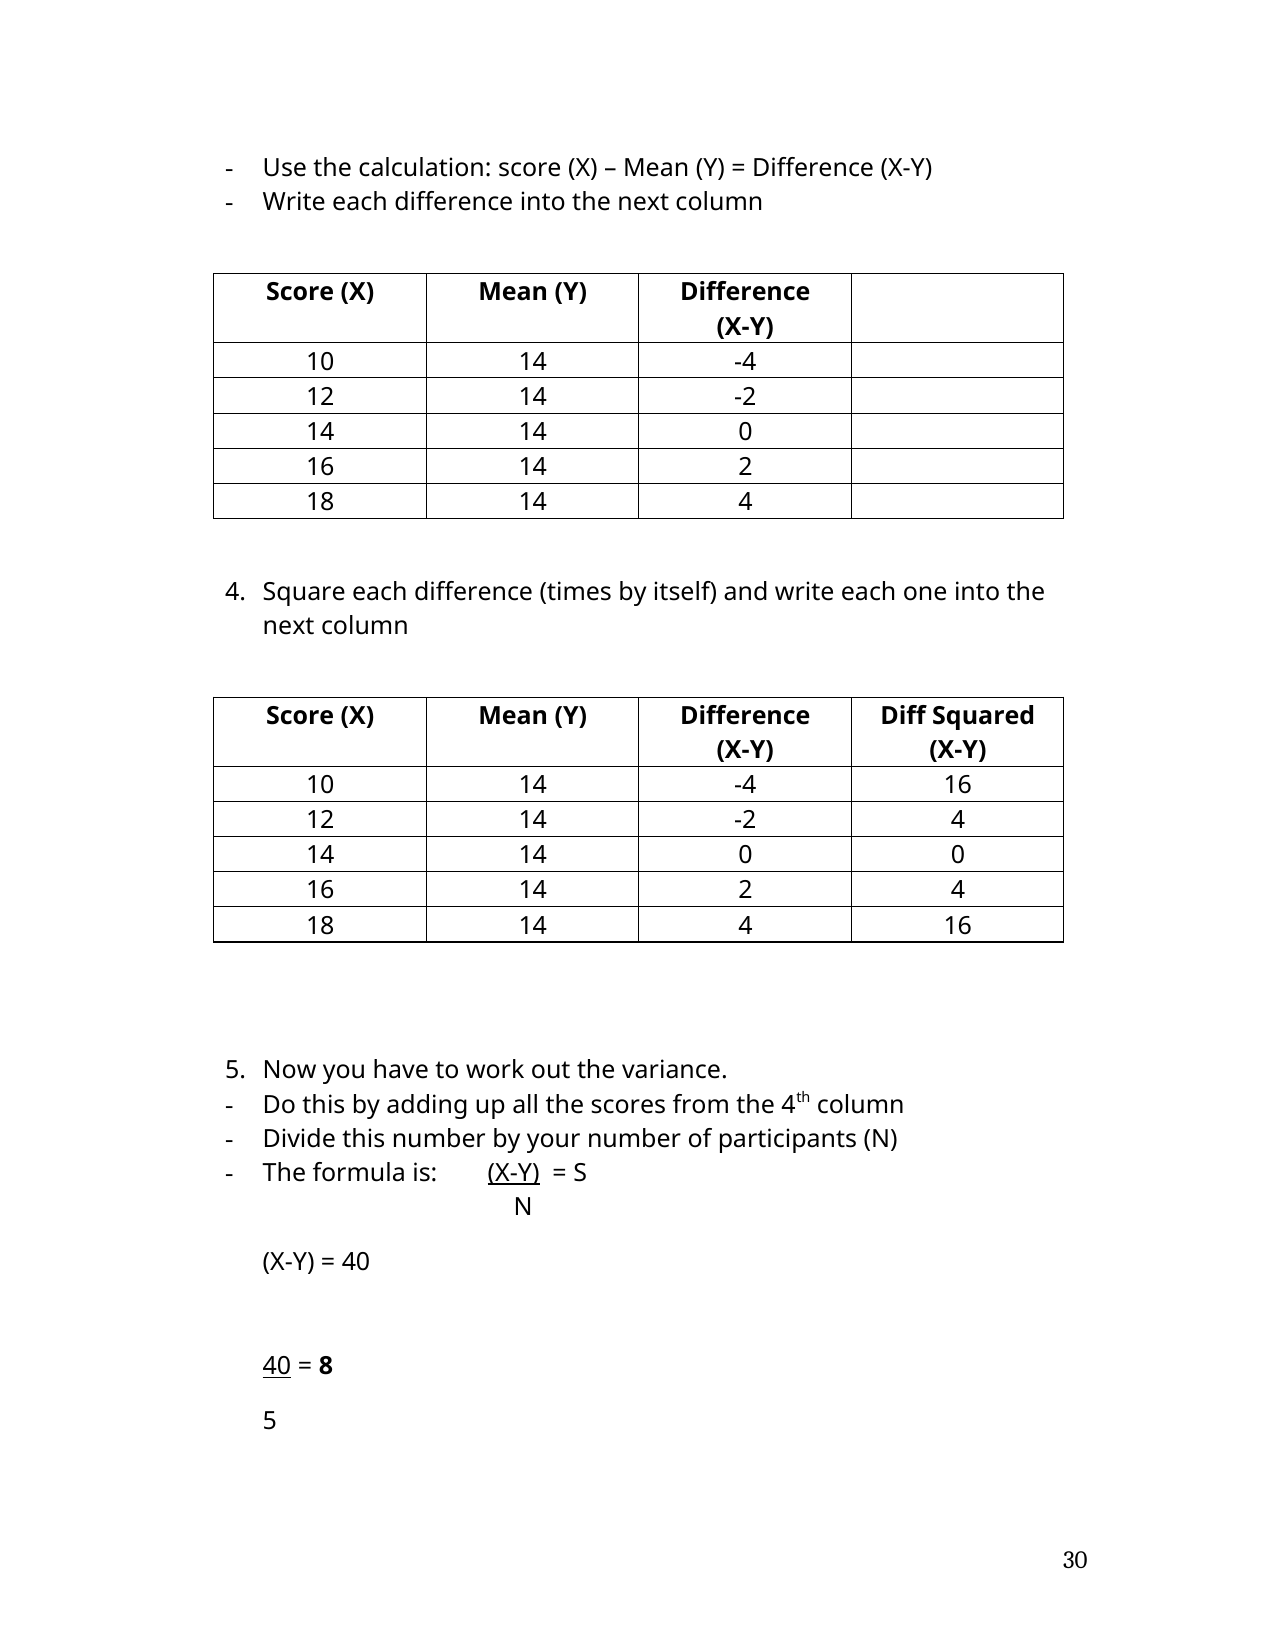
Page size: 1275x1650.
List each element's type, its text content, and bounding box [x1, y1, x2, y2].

list Now you have to work out the variance. [225, 1052, 1087, 1086]
list Use the calculation: score (X) – Mean (Y) = Difference (X-Y) [225, 150, 1087, 184]
table_cell 16 [214, 449, 426, 483]
table_cell 16 [852, 907, 1063, 941]
table_cell 0 [639, 837, 851, 871]
table_header Score (X) [214, 274, 426, 342]
table_cell [852, 484, 1063, 518]
text 40 = 8 [187, 1348, 1087, 1382]
table_cell 14 [427, 484, 638, 518]
table_cell [852, 378, 1063, 412]
table_cell [852, 414, 1063, 447]
table_cell 0 [852, 837, 1063, 871]
list The formula is: (X-Y) = S [225, 1154, 1087, 1188]
table_cell 14 [427, 414, 638, 447]
table_header Mean (Y) [427, 698, 638, 766]
text 5 [187, 1403, 1087, 1437]
table_cell 2 [639, 872, 851, 906]
table_cell 14 [427, 449, 638, 483]
table_cell 18 [214, 907, 426, 941]
table_cell 14 [427, 767, 638, 801]
table_cell 14 [427, 837, 638, 871]
table_cell 14 [427, 378, 638, 412]
text (X-Y) = 40 [187, 1243, 1087, 1277]
table_cell -2 [639, 802, 851, 836]
table_cell -2 [639, 378, 851, 412]
table_cell 4 [852, 872, 1063, 906]
table_cell -4 [639, 343, 851, 377]
table_cell 4 [639, 907, 851, 941]
table_cell 0 [639, 414, 851, 447]
list Write each difference into the next column [225, 184, 1087, 218]
table_cell -4 [639, 767, 851, 801]
table_cell 12 [214, 802, 426, 836]
table_cell 10 [214, 767, 426, 801]
table_cell 14 [427, 802, 638, 836]
table_cell [852, 343, 1063, 377]
table_cell 16 [214, 872, 426, 906]
table_cell 14 [427, 907, 638, 941]
table_cell 4 [639, 484, 851, 518]
text N [487, 1188, 1087, 1222]
list Do this by adding up all the scores from the 4th column [225, 1086, 1087, 1120]
table_header Diff Squared (X-Y) [852, 698, 1063, 766]
table_header Difference (X-Y) [639, 274, 851, 342]
list Square each difference (times by itself) and write each one into the next column [225, 574, 1087, 642]
table_cell 4 [852, 802, 1063, 836]
table_header Score (X) [214, 698, 426, 766]
list Divide this number by your number of participants (N) [225, 1120, 1087, 1154]
table_cell 2 [639, 449, 851, 483]
table_cell 14 [427, 343, 638, 377]
table_cell 12 [214, 378, 426, 412]
table_cell 18 [214, 484, 426, 518]
table_cell 14 [214, 414, 426, 447]
table_header [852, 274, 1063, 342]
table_cell [852, 449, 1063, 483]
table_cell 10 [214, 343, 426, 377]
table_header Mean (Y) [427, 274, 638, 342]
table_cell 14 [427, 872, 638, 906]
table_cell 14 [214, 837, 426, 871]
table_header Difference (X-Y) [639, 698, 851, 766]
table_cell 16 [852, 767, 1063, 801]
